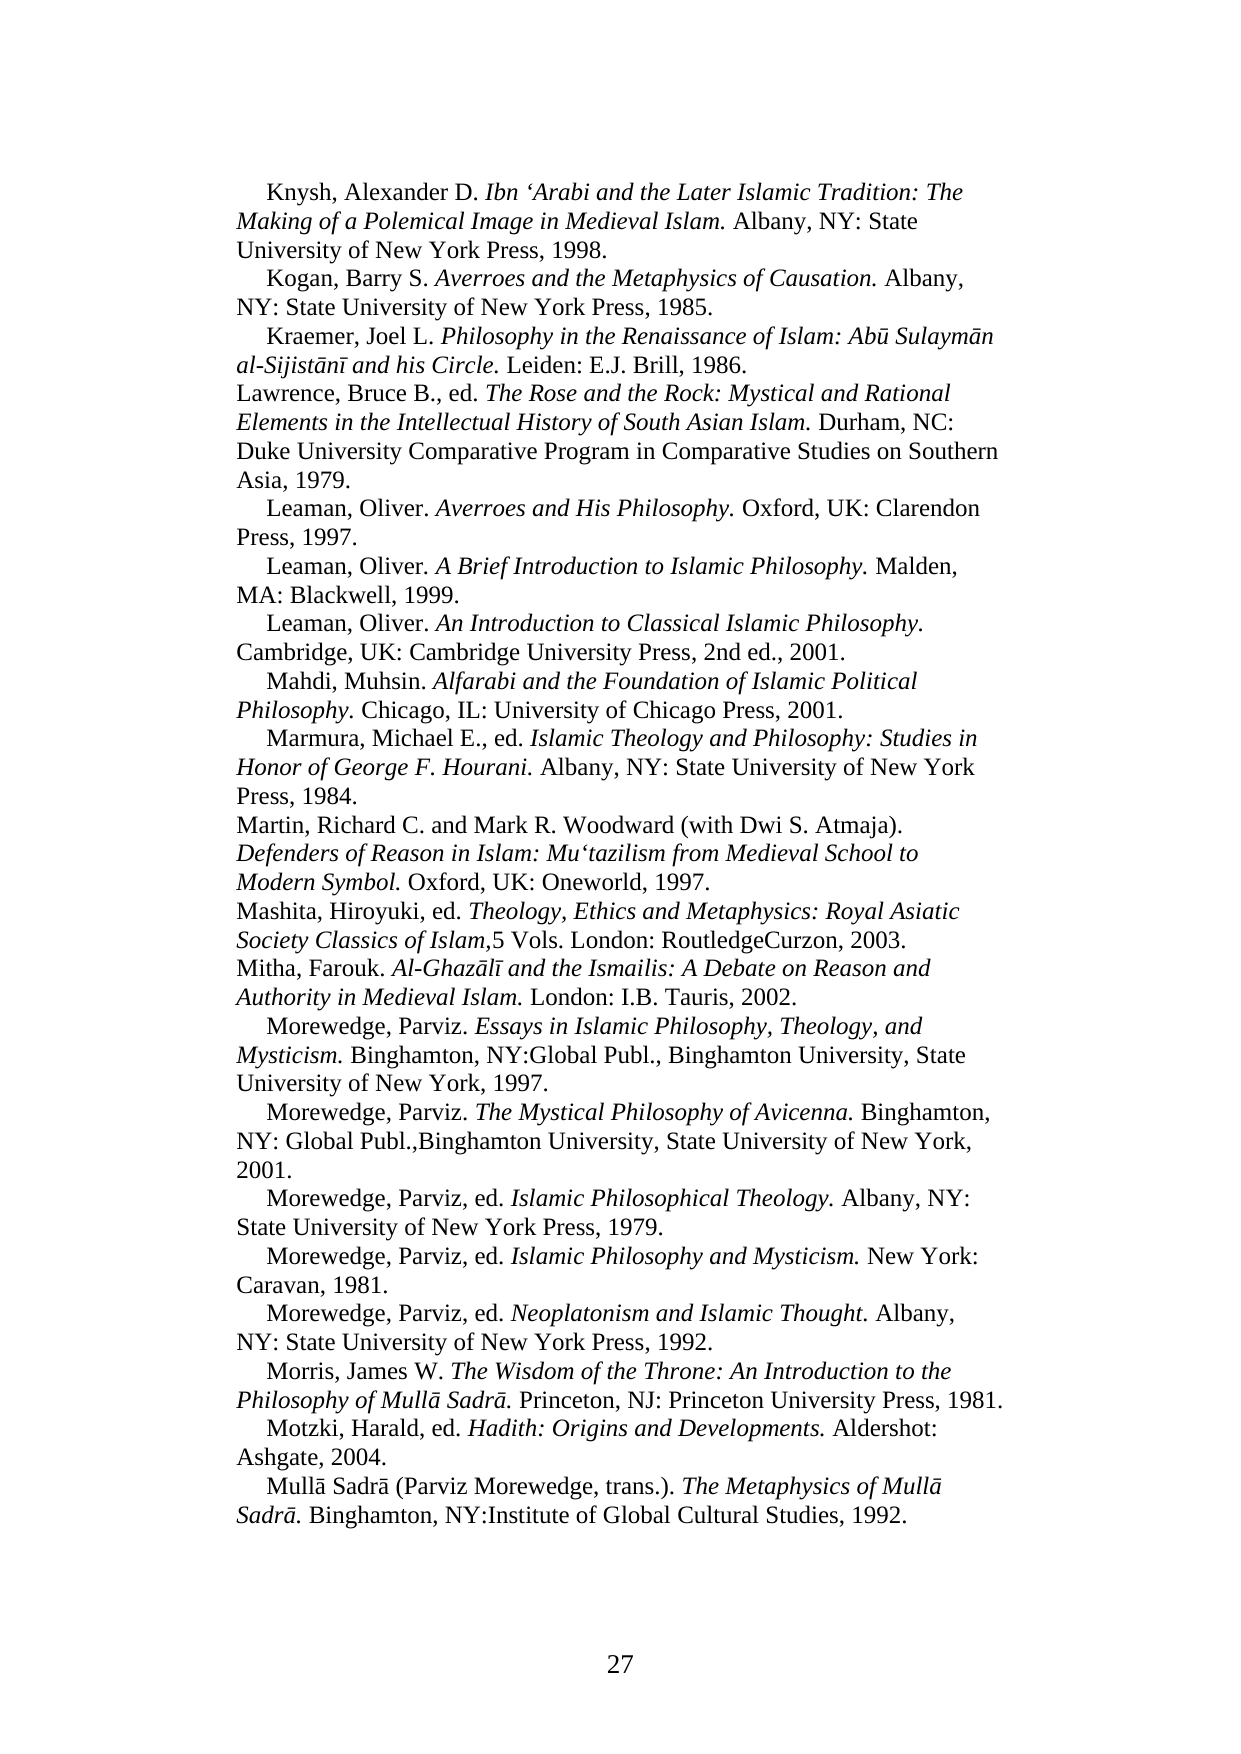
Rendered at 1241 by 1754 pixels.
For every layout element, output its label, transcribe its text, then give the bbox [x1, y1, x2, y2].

text Mullā Sadrā (Parviz Morewedge, trans.). The Metaphysics of Mullā Sadrā. Binghamton, NY:Institute of Global Cultural Studies, 1992. [236, 1471, 1004, 1528]
text Leaman, Oliver. A Brief Introduction to Islamic Philosophy. Malden, MA: Blackwell, 1999. [236, 551, 1004, 608]
text Morewedge, Parviz. Essays in Islamic Philosophy, Theology, and Mysticism. Binghamton, NY:Global Publ., Binghamton University, State University of New York, 1997. [236, 1011, 1004, 1097]
text Kraemer, Joel L. Philosophy in the Renaissance of Islam: Abū Sulaymān al-Sijistānī and his Circle. Leiden: E.J. Brill, 1986. [236, 321, 1004, 378]
text Knysh, Alexander D. Ibn ‘Arabi and the Later Islamic Tradition: The Making of a Polemical Image in Medieval Islam. Albany, NY: State University of New York Press, 1998. [236, 177, 1004, 263]
text Morewedge, Parviz, ed. Islamic Philosophy and Mysticism. New York: Caravan, 1981. [236, 1241, 1004, 1298]
text Motzki, Harald, ed. Hadith: Origins and Developments. Aldershot: Ashgate, 2004. [236, 1413, 1004, 1471]
text Martin, Richard C. and Mark R. Woodward (with Dwi S. Atmaja). Defenders of Reason in Islam: Mu‘tazilism from Medieval School to Modern Symbol. Oxford, UK: Oneworld, 1997. [236, 810, 1004, 896]
text Leaman, Oliver. An Introduction to Classical Islamic Philosophy. Cambridge, UK: Cambridge University Press, 2nd ed., 2001. [236, 608, 1004, 666]
text Morewedge, Parviz, ed. Neoplatonism and Islamic Thought. Albany, NY: State University of New York Press, 1992. [236, 1298, 1004, 1356]
text Marmura, Michael E., ed. Islamic Theology and Philosophy: Studies in Honor of George F. Hourani. Albany, NY: State University of New York Press, 1984. [236, 723, 1004, 810]
text Morewedge, Parviz. The Mystical Philosophy of Avicenna. Binghamton, NY: Global Publ.,Binghamton University, State University of New York, 2001. [236, 1097, 1004, 1183]
text Kogan, Barry S. Averroes and the Metaphysics of Causation. Albany, NY: State University of New York Press, 1985. [236, 263, 1004, 321]
text Morewedge, Parviz, ed. Islamic Philosophical Theology. Albany, NY: State University of New York Press, 1979. [236, 1183, 1004, 1241]
text Morris, James W. The Wisdom of the Throne: An Introduction to the Philosophy of Mullā Sadrā. Princeton, NJ: Princeton University Press, 1981. [236, 1356, 1004, 1413]
text Lawrence, Bruce B., ed. The Rose and the Rock: Mystical and Rational Elements in the Intellectual History of South Asian Islam. Durham, NC: Duke University Comparative Program in Comparative Studies on Southern Asia, 1979. [236, 378, 1004, 493]
text Mahdi, Muhsin. Alfarabi and the Foundation of Islamic Political Philosophy. Chicago, IL: University of Chicago Press, 2001. [236, 666, 1004, 723]
text Mitha, Farouk. Al-Ghazālī and the Ismailis: A Debate on Reason and Authority in Medieval Islam. London: I.B. Tauris, 2002. [236, 953, 1004, 1011]
text Mashita, Hiroyuki, ed. Theology, Ethics and Metaphysics: Royal Asiatic Society Classics of Islam,5 Vols. London: RoutledgeCurzon, 2003. [236, 896, 1004, 953]
text Leaman, Oliver. Averroes and His Philosophy. Oxford, UK: Clarendon Press, 1997. [236, 493, 1004, 551]
